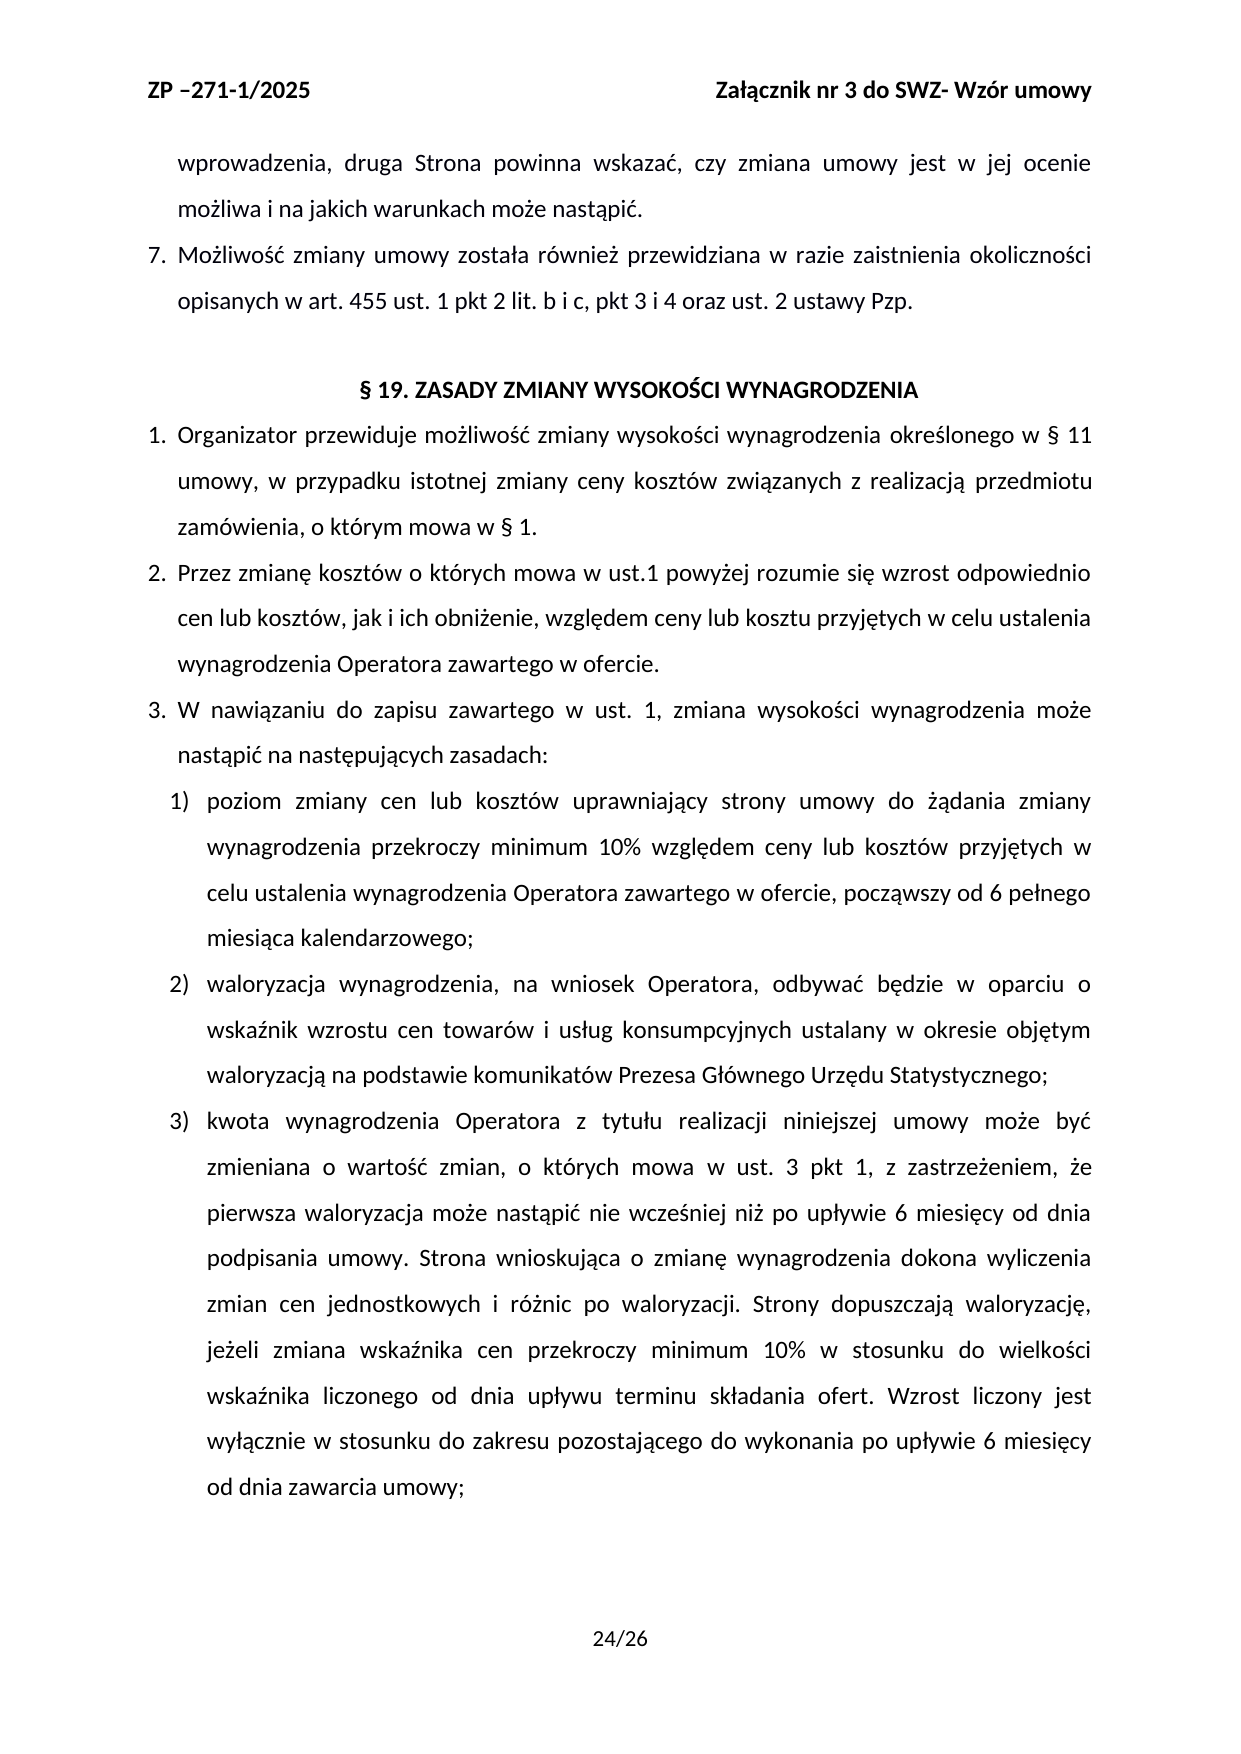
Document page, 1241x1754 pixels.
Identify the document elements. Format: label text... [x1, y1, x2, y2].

list poziom zmiany cen lub kosztów uprawniający strony umowy do żądania zmiany wynagrodzenia przekroczy minimum 10% względem ceny lub kosztów przyjętych w celu ustalenia wynagrodzenia Operatora zawartego w ofercie, począwszy od 6 pełnego miesiąca kalendarzowego; [169, 785, 1093, 953]
text § 19. ZASADY ZMIANY WYSOKOŚCI WYNAGRODZENIA [185, 374, 1093, 404]
list Możliwość zmiany umowy została również przewidziana w razie zaistnienia okoliczności opisanych w art. 455 ust. 1 pkt 2 lit. b i c, pkt 3 i 4 oraz ust. 2 ustawy Pzp. [148, 239, 1093, 315]
list W nawiązaniu do zapisu zawartego w ust. 1, zmiana wysokości wynagrodzenia może nastąpić na następujących zasadach: [148, 694, 1093, 770]
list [148, 148, 1093, 224]
list kwota wynagrodzenia Operatora z tytułu realizacji niniejszej umowy może być zmieniana o wartość zmian, o których mowa w ust. 3 pkt 1, z zastrzeżeniem, że pierwsza waloryzacja może nastąpić nie wcześniej niż po upływie 6 miesięcy od dnia podpisania umowy. Strona wnioskująca o zmianę wynagrodzenia dokona wyliczenia zmian cen jednostkowych i różnic po waloryzacji. Strony dopuszczają waloryzację, jeżeli zmiana wskaźnika cen przekroczy minimum 10% w stosunku do wielkości wskaźnika liczonego od dnia upływu terminu składania ofert. Wzrost liczony jest wyłącznie w stosunku do zakresu pozostającego do wykonania po upływie 6 miesięcy od dnia zawarcia umowy; [169, 1105, 1093, 1502]
list Organizator przewiduje możliwość zmiany wysokości wynagrodzenia określonego w § 11 umowy, w przypadku istotnej zmiany ceny kosztów związanych z realizacją przedmiotu zamówienia, o którym mowa w § 1. [148, 419, 1093, 541]
list waloryzacja wynagrodzenia, na wniosek Operatora, odbywać będzie w oparciu o wskaźnik wzrostu cen towarów i usług konsumpcyjnych ustalany w okresie objętym waloryzacją na podstawie komunikatów Prezesa Głównego Urzędu Statystycznego; [169, 968, 1093, 1090]
list Przez zmianę kosztów o których mowa w ust.1 powyżej rozumie się wzrost odpowiednio cen lub kosztów, jak i ich obniżenie, względem ceny lub kosztu przyjętych w celu ustalenia wynagrodzenia Operatora zawartego w ofercie. [148, 557, 1093, 679]
